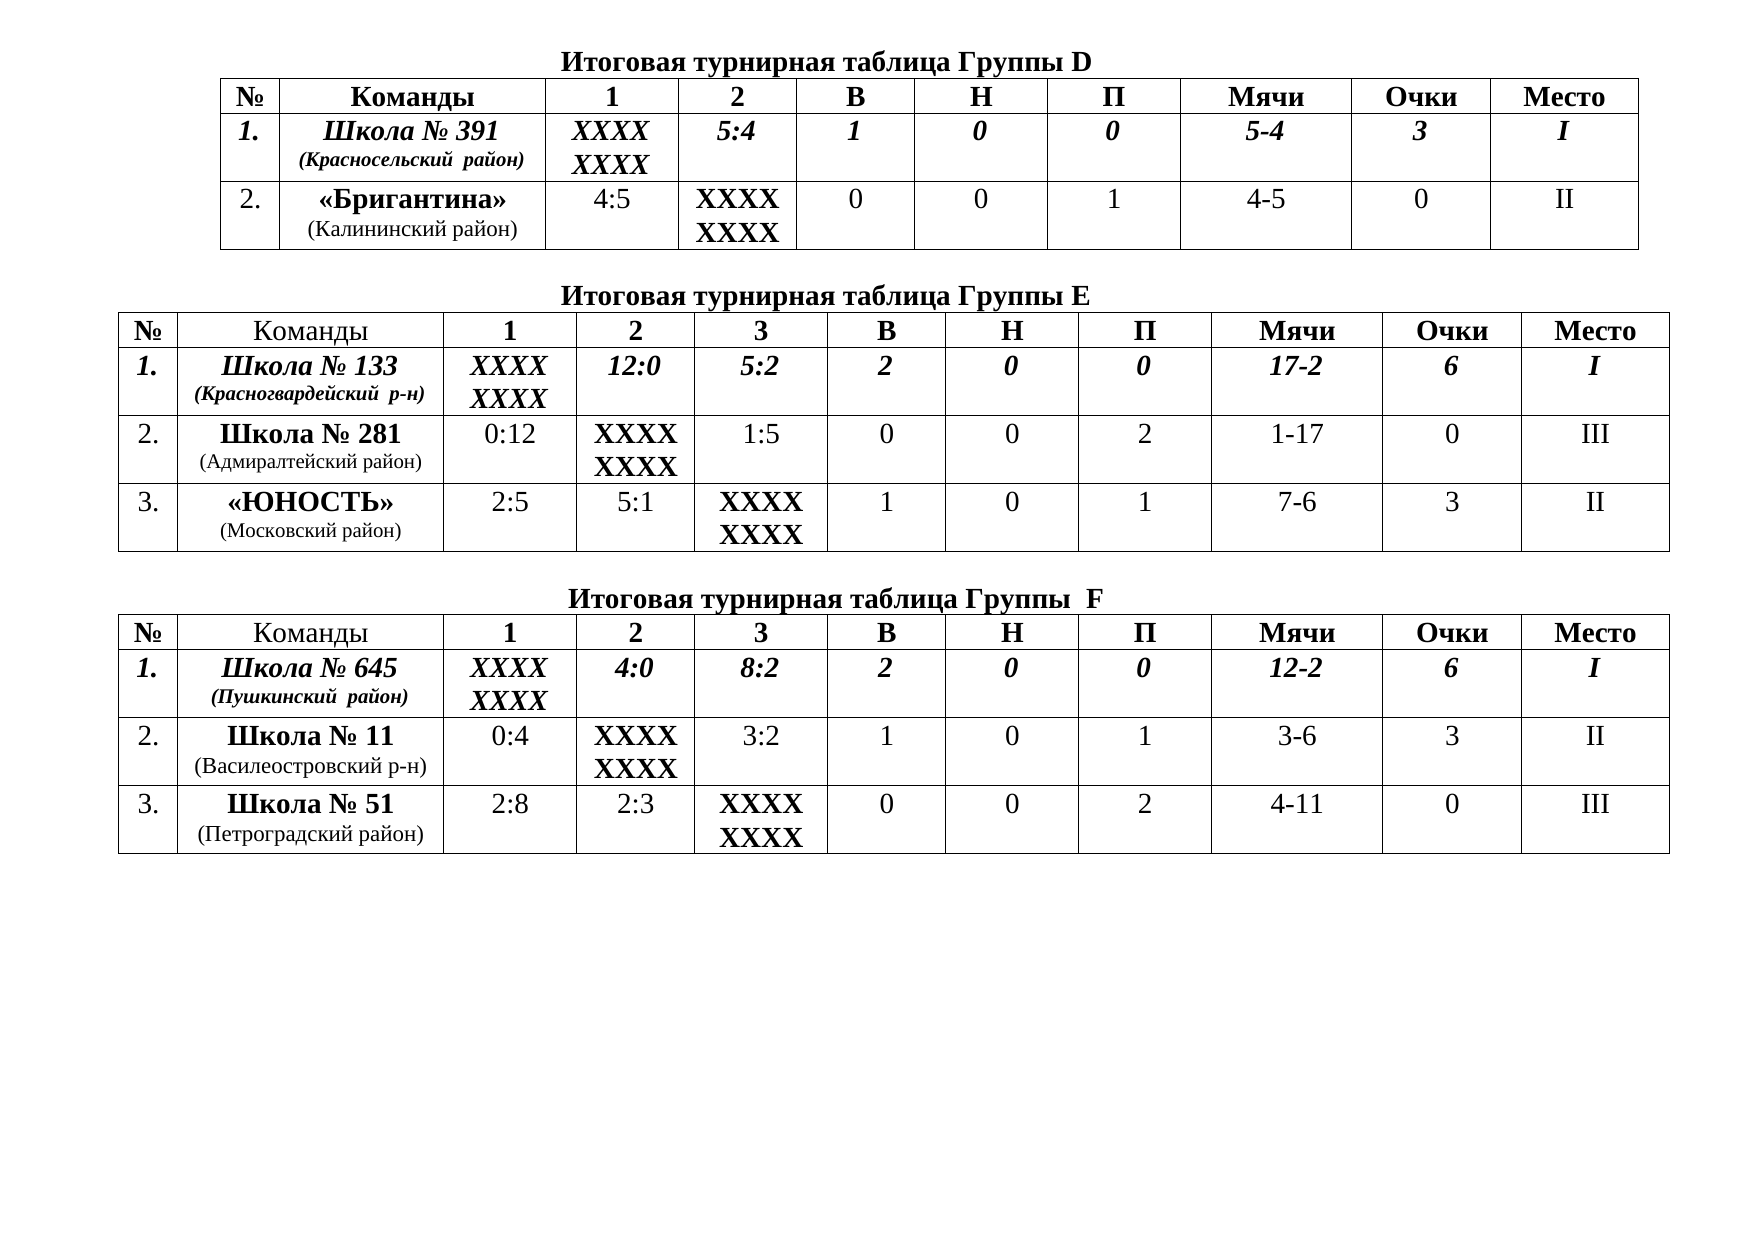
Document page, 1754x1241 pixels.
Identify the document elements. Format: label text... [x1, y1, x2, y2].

text Итоговая турнирная таблица Группы F [118, 581, 1636, 614]
table_cell 0 [1079, 650, 1211, 717]
table_cell Школа № 133 (Краcногвардейский р-н) [178, 348, 443, 415]
table_cell ХХХХ ХХХХ [695, 484, 827, 551]
table_cell «Бригантина» (Калининский район) [280, 182, 545, 249]
table_header 1 [444, 313, 576, 347]
table_cell I [1522, 348, 1669, 415]
table_cell 2 [828, 348, 945, 415]
table_cell 4-5 [1181, 182, 1351, 249]
table_cell 1:5 [695, 416, 827, 483]
table_cell 1. [119, 348, 177, 415]
table_header Место [1491, 79, 1638, 112]
table_cell 5:2 [695, 348, 827, 415]
table_header № [221, 79, 279, 112]
table_cell 1 [1048, 182, 1180, 249]
table_cell 2:8 [444, 786, 576, 853]
table_cell 0 [797, 182, 914, 249]
table_cell 4:0 [577, 650, 694, 717]
table_cell 4:5 [546, 182, 678, 249]
table_cell II [1522, 484, 1669, 551]
table_cell 0 [1383, 786, 1521, 853]
table_header В [828, 615, 945, 649]
table_cell 3 [1383, 718, 1521, 785]
table_header П [1048, 79, 1180, 112]
table_header В [828, 313, 945, 347]
table_header Н [946, 313, 1078, 347]
text Итоговая турнирная таблица Группы D [487, 44, 1636, 78]
table_cell 4-11 [1212, 786, 1382, 853]
table_header 1 [546, 79, 678, 112]
table_cell 12:0 [577, 348, 694, 415]
table_cell ХХХХ ХХХХ [577, 416, 694, 483]
table_header В [797, 79, 914, 112]
table_header Очки [1352, 79, 1490, 112]
table_header Мячи [1212, 313, 1382, 347]
table_cell ХХХХ ХХХХ [444, 348, 576, 415]
table_cell 2 [828, 650, 945, 717]
table_cell 0 [915, 182, 1047, 249]
table_header 2 [577, 615, 694, 649]
table_header Очки [1383, 615, 1521, 649]
table_cell 3-6 [1212, 718, 1382, 785]
table_header Н [946, 615, 1078, 649]
table_cell Школа № 281 (Адмиралтейский район) [178, 416, 443, 483]
table_cell 5:1 [577, 484, 694, 551]
table_cell 5:4 [679, 114, 796, 181]
table_cell 0 [946, 650, 1078, 717]
table_cell 2:3 [577, 786, 694, 853]
text Итоговая турнирная таблица Группы E [487, 278, 1636, 312]
table_header 2 [577, 313, 694, 347]
table_cell «ЮНОСТЬ» (Московский район) [178, 484, 443, 551]
table_cell II [1491, 182, 1638, 249]
table_header № [119, 615, 177, 649]
table_cell 3:2 [695, 718, 827, 785]
table_cell 8:2 [695, 650, 827, 717]
table_cell 2 [1079, 786, 1211, 853]
table_cell 5-4 [1181, 114, 1351, 181]
table_header 1 [444, 615, 576, 649]
table_cell 0 [946, 484, 1078, 551]
table_cell 3 [1383, 484, 1521, 551]
table_cell II [1522, 718, 1669, 785]
table_cell 7-6 [1212, 484, 1382, 551]
table_cell 0 [828, 786, 945, 853]
table_cell 0 [1352, 182, 1490, 249]
table_cell 0 [1048, 114, 1180, 181]
table_cell 12-2 [1212, 650, 1382, 717]
table_cell I [1491, 114, 1638, 181]
table_header 2 [679, 79, 796, 112]
table_cell 1 [828, 484, 945, 551]
table_header Команды [178, 313, 443, 347]
table_header Место [1522, 615, 1669, 649]
table_cell 2. [119, 416, 177, 483]
table_header П [1079, 615, 1211, 649]
table_cell 17-2 [1212, 348, 1382, 415]
table_header Команды [280, 79, 545, 112]
table_cell ХХХХ ХХХХ [577, 718, 694, 785]
table_header Н [915, 79, 1047, 112]
table_cell 2. [119, 718, 177, 785]
table_cell Школа № 391 (Красносельский район) [280, 114, 545, 181]
table_cell 0:12 [444, 416, 576, 483]
table_cell 1 [1079, 484, 1211, 551]
table_cell 3 [1352, 114, 1490, 181]
table_cell 6 [1383, 650, 1521, 717]
table_cell 2 [1079, 416, 1211, 483]
table_cell 2. [221, 182, 279, 249]
table_cell 1. [221, 114, 279, 181]
table_cell ХХХХ ХХХХ [695, 786, 827, 853]
table_cell 0:4 [444, 718, 576, 785]
table_cell ХХХХ ХХХХ [444, 650, 576, 717]
table_cell ХХХХ ХХХХ [679, 182, 796, 249]
table_cell 2:5 [444, 484, 576, 551]
table_header Команды [178, 615, 443, 649]
table_cell 0 [915, 114, 1047, 181]
table_cell Школа № 51 (Петроградский район) [178, 786, 443, 853]
table_header Мячи [1212, 615, 1382, 649]
table_cell 1 [797, 114, 914, 181]
table_cell I [1522, 650, 1669, 717]
table_cell 1. [119, 650, 177, 717]
table_header 3 [695, 313, 827, 347]
table_cell 1-17 [1212, 416, 1382, 483]
table_cell 3. [119, 786, 177, 853]
table_cell 0 [1383, 416, 1521, 483]
table_header Очки [1383, 313, 1521, 347]
table_cell III [1522, 416, 1669, 483]
table_cell 0 [1079, 348, 1211, 415]
table_cell Школа № 11 (Василеостровский р-н) [178, 718, 443, 785]
table_cell 0 [946, 348, 1078, 415]
table_header Мячи [1181, 79, 1351, 112]
table_cell 0 [828, 416, 945, 483]
table_cell 1 [1079, 718, 1211, 785]
table_cell 3. [119, 484, 177, 551]
table_header Место [1522, 313, 1669, 347]
table_header 3 [695, 615, 827, 649]
table_cell 0 [946, 786, 1078, 853]
table_header № [119, 313, 177, 347]
table_cell 6 [1383, 348, 1521, 415]
table_cell ХХХХ ХХХХ [546, 114, 678, 181]
table_header П [1079, 313, 1211, 347]
table_cell Школа № 645 (Пушкинский район) [178, 650, 443, 717]
table_cell 1 [828, 718, 945, 785]
table_cell 0 [946, 718, 1078, 785]
table_cell 0 [946, 416, 1078, 483]
table_cell III [1522, 786, 1669, 853]
